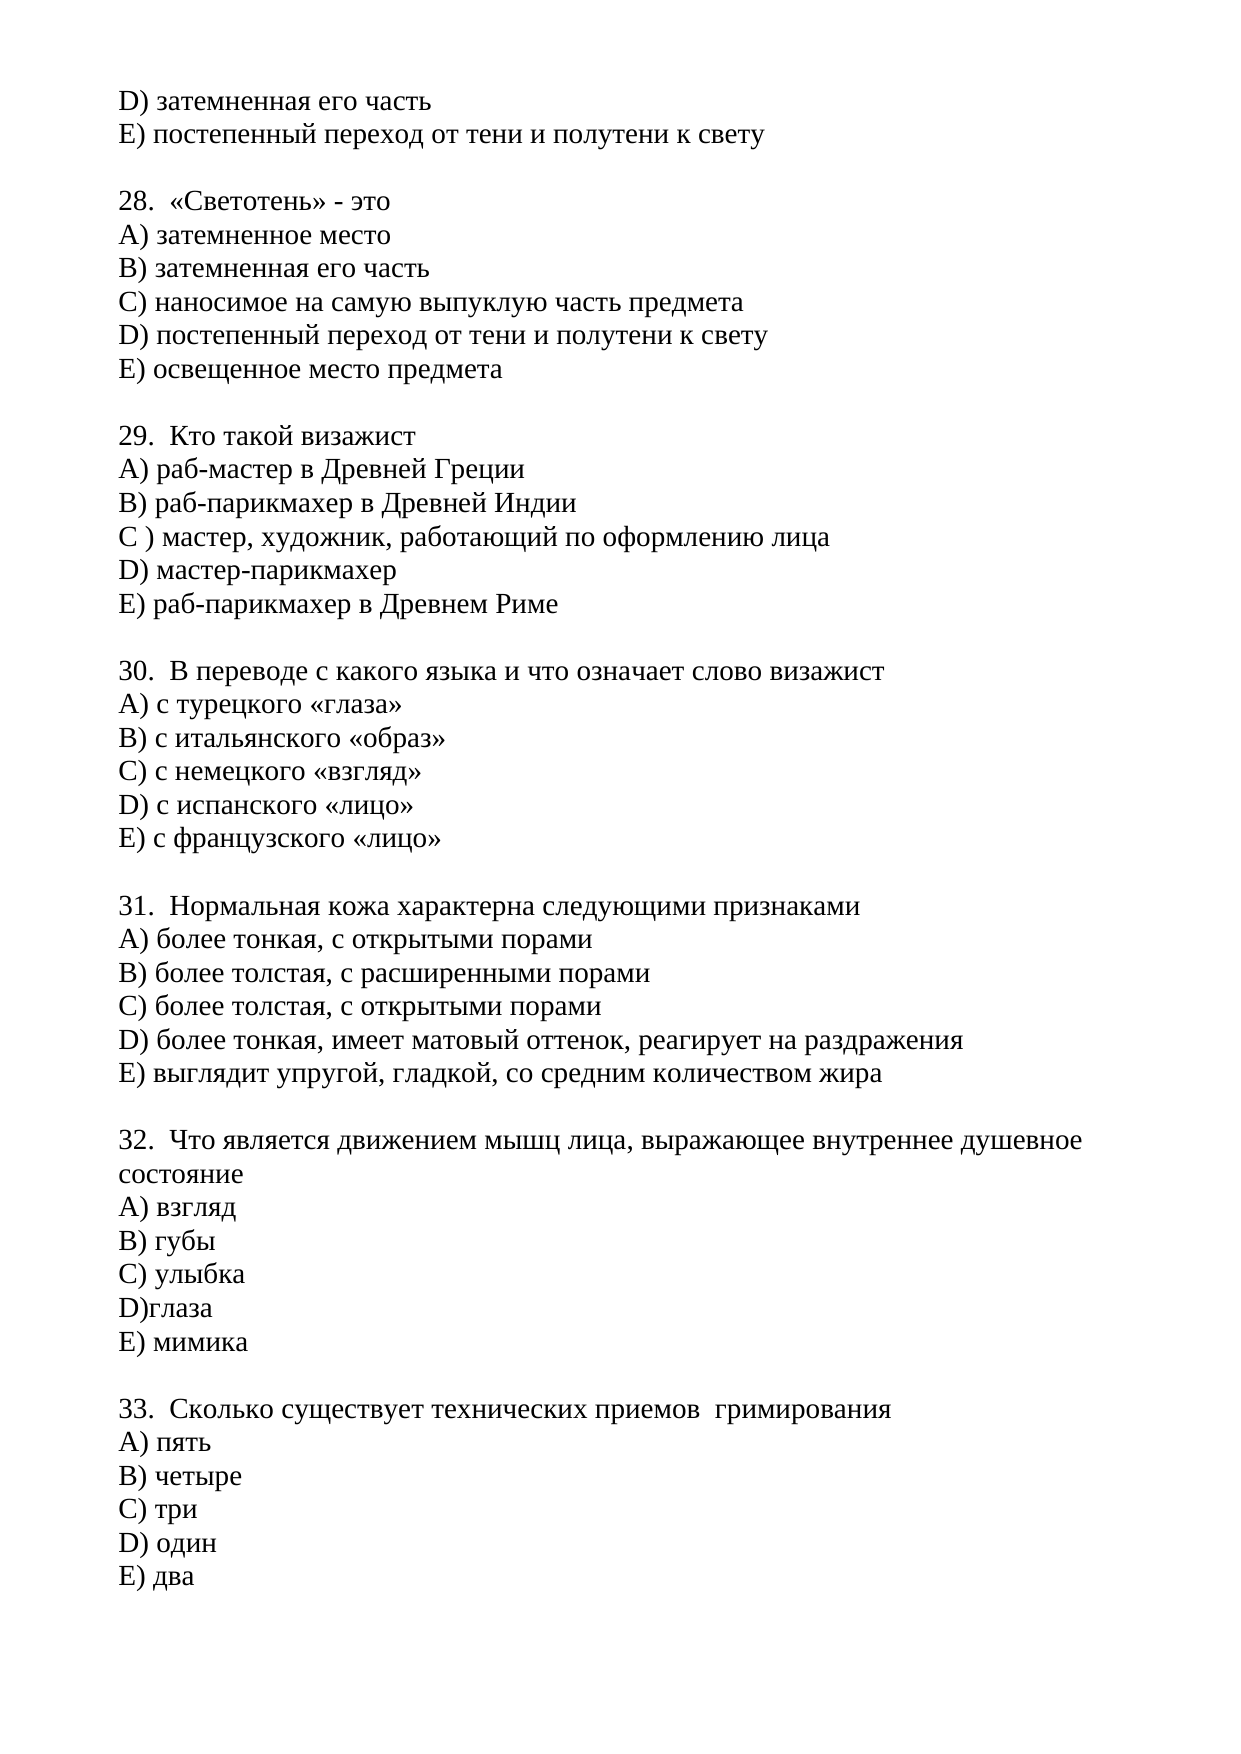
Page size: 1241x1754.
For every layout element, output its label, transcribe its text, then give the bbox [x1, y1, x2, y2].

text А) с турецкого «глаза» [118, 686, 1181, 720]
text А) более тонкая, с открытыми порами [118, 921, 1181, 955]
text С) улыбка [118, 1257, 1181, 1290]
text 30. В переводе с какого языка и что означает слово визажист [118, 653, 1181, 686]
text Е) с французского «лицо» [118, 821, 1181, 854]
text 28. «Светотень» - это [118, 183, 1181, 217]
text D) затемненная его часть [118, 83, 1181, 116]
text А) раб-мастер в Древней Греции [118, 452, 1181, 485]
text Е) освещенное место предмета [118, 351, 1181, 384]
text D) постепенный переход от тени и полутени к свету [118, 317, 1181, 351]
text С) с немецкого «взгляд» [118, 753, 1181, 787]
text Е) раб-парикмахер в Древнем Риме [118, 586, 1181, 619]
text В) раб-парикмахер в Древней Индии [118, 485, 1181, 519]
text D) мастер-парикмахер [118, 552, 1181, 586]
text С) наносимое на самую выпуклую часть предмета [118, 284, 1181, 317]
text 33. Сколько существует технических приемов гримирования [118, 1391, 1181, 1424]
text 29. Кто такой визажист [118, 418, 1181, 452]
text Е) мимика [118, 1324, 1181, 1357]
text С ) мастер, художник, работающий по оформлению лица [118, 519, 1181, 552]
text D)глаза [118, 1290, 1181, 1324]
text D) с испанского «лицо» [118, 787, 1181, 821]
text 31. Нормальная кожа характерна следующими признаками [118, 888, 1181, 921]
text С) более толстая, с открытыми порами [118, 988, 1181, 1022]
text 32. Что является движением мышц лица, выражающее внутреннее душевное состояние [118, 1122, 1181, 1189]
text В) четыре [118, 1458, 1181, 1491]
text А) пять [118, 1424, 1181, 1458]
text D) один [118, 1525, 1181, 1558]
text Е) постепенный переход от тени и полутени к свету [118, 116, 1181, 150]
text Е) два [118, 1558, 1181, 1592]
text D) более тонкая, имеет матовый оттенок, реагирует на раздражения [118, 1022, 1181, 1055]
text Е) выглядит упругой, гладкой, со средним количеством жира [118, 1055, 1181, 1089]
text В) с итальянского «образ» [118, 720, 1181, 753]
text В) затемненная его часть [118, 250, 1181, 284]
text С) три [118, 1491, 1181, 1525]
text А) взгляд [118, 1189, 1181, 1223]
text В) губы [118, 1223, 1181, 1257]
text А) затемненное место [118, 217, 1181, 250]
text В) более толстая, с расширенными порами [118, 955, 1181, 988]
